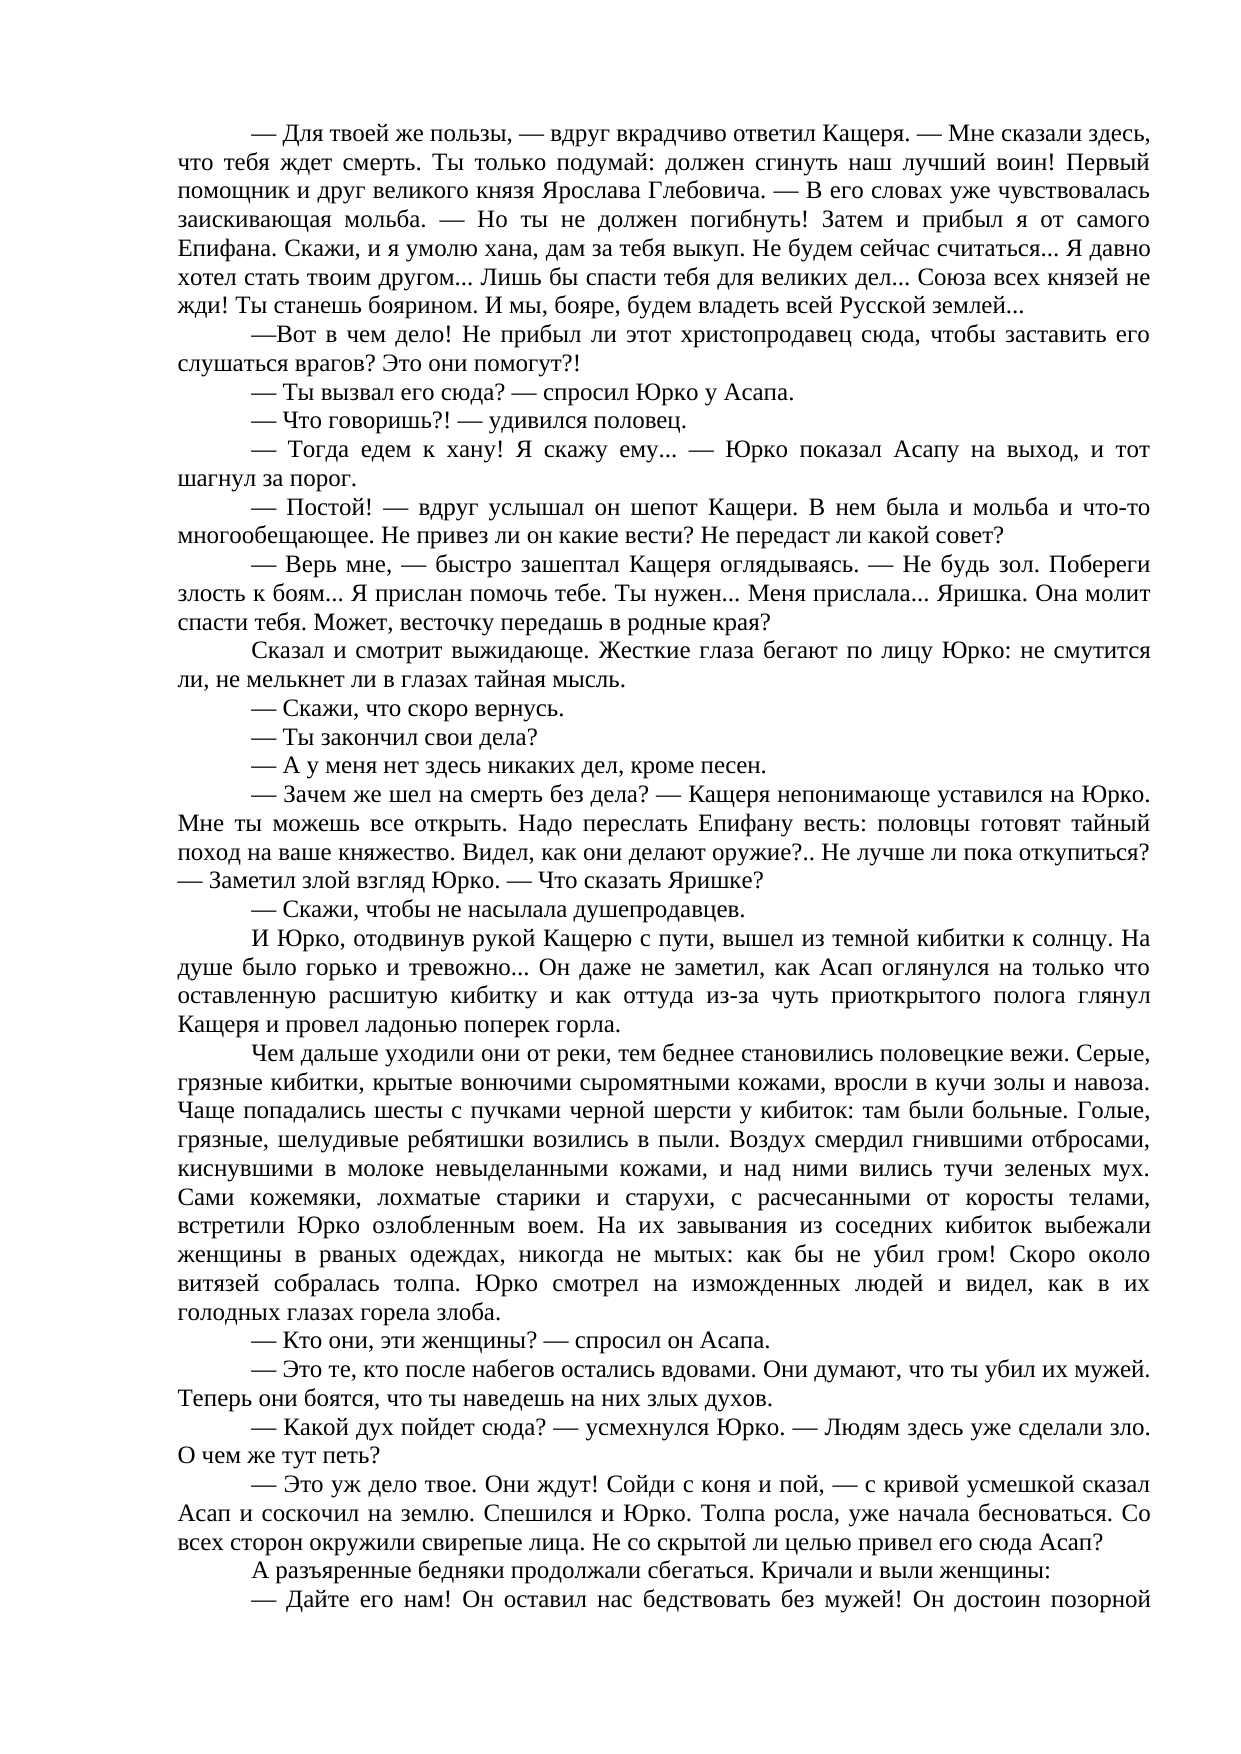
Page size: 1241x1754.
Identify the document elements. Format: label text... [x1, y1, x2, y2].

text — А у меня нет здесь никаких дел, кроме песен. [177, 751, 1152, 779]
text — Скажи, чтобы не насылала душепродавцев. [177, 894, 1152, 923]
text —Вот в чем дело! Не прибыл ли этот христопродавец сюда, чтобы заставить его слушаться врагов? Это они помогут?! [177, 319, 1152, 377]
text — Ты вызвал его сюда? — спросил Юрко у Асапа. [177, 377, 1152, 406]
text — Это уж дело твое. Они ждут! Сойди с коня и пой, — с кривой усмешкой сказал Асап и соскочил на землю. Спешился и Юрко. Толпа росла, уже начала бесноваться. Со всех сторон окружили свирепые лица. Не со скрытой ли целью привел его сюда Асап? [177, 1469, 1152, 1556]
text — Ты закончил свои дела? [177, 722, 1152, 751]
text — Это те, кто после набегов остались вдовами. Они думают, что ты убил их мужей. Теперь они боятся, что ты наведешь на них злых духов. [177, 1354, 1152, 1412]
text — Скажи, что скоро вернусь. [177, 693, 1152, 722]
text — Верь мне, — быстро зашептал Кащеря оглядываясь. — Не будь зол. Побереги злость к боям... Я прислан помочь тебе. Ты нужен... Меня прислала... Яришка. Она молит спасти тебя. Может, весточку передашь в родные края? [177, 549, 1152, 636]
text — Что говоришь?! — удивился половец. [177, 406, 1152, 434]
text Чем дальше уходили они от реки, тем беднее становились половецкие вежи. Серые, грязные кибитки, крытые вонючими сыромятными кожами, вросли в кучи золы и навоза. Чаще попадались шесты с пучками черной шерсти у кибиток: там были больные. Голые, грязные, шелудивые ребятишки возились в пыли. Воздух смердил гнившими отбросами, киснувшими в молоке невыделанными кожами, и над ними вились тучи зеленых мух. Сами кожемяки, лохматые старики и старухи, с расчесанными от коросты телами, встретили Юрко озлобленным воем. На их завывания из соседних кибиток выбежали женщины в рваных одеждах, никогда не мытых: как бы не убил гром! Скоро около витязей собралась толпа. Юрко смотрел на изможденных людей и видел, как в их голодных глазах горела злоба. [177, 1038, 1152, 1326]
text — Какой дух пойдет сюда? — усмехнулся Юрко. — Людям здесь уже сделали зло. О чем же тут петь? [177, 1412, 1152, 1469]
text — Постой! — вдруг услышал он шепот Кащери. В нем была и мольба и что-то многообещающее. Не привез ли он какие вести? Не передаст ли какой совет? [177, 492, 1152, 549]
text А разъяренные бедняки продолжали сбегаться. Кричали и выли женщины: [177, 1556, 1152, 1584]
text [177, 1584, 1152, 1613]
text — Кто они, эти женщины? — спросил он Асапа. [177, 1326, 1152, 1354]
text — Тогда едем к хану! Я скажу ему... — Юрко показал Асапу на выход, и тот шагнул за порог. [177, 434, 1152, 492]
text — Зачем же шел на смерть без дела? — Кащеря непонимающе уставился на Юрко. Мне ты можешь все открыть. Надо переслать Епифану весть: половцы готовят тайный поход на ваше княжество. Видел, как они делают оружие?.. Не лучше ли пока откупиться? — Заметил злой взгляд Юрко. — Что сказать Яришке? [177, 779, 1152, 894]
text Сказал и смотрит выжидающе. Жесткие глаза бегают по лицу Юрко: не смутится ли, не мелькнет ли в глазах тайная мысль. [177, 636, 1152, 693]
text И Юрко, отодвинув рукой Кащерю с пути, вышел из темной кибитки к солнцу. На душе было горько и тревожно... Он даже не заметил, как Асап оглянулся на только что оставленную расшитую кибитку и как оттуда из-за чуть приоткрытого полога глянул Кащеря и провел ладонью поперек горла. [177, 923, 1152, 1038]
text — Для твоей же пользы, — вдруг вкрадчиво ответил Кащеря. — Мне сказали здесь, что тебя ждет смерть. Ты только подумай: должен сгинуть наш лучший воин! Первый помощник и друг великого князя Ярослава Глебовича. — В его словах уже чувствовалась заискивающая мольба. — Но ты не должен погибнуть! Затем и прибыл я от самого Епифана. Скажи, и я умолю хана, дам за тебя выкуп. Не будем сейчас считаться... Я давно хотел стать твоим другом... Лишь бы спасти тебя для великих дел... Союза всех князей не жди! Ты станешь боярином. И мы, бояре, будем владеть всей Русской землей... [177, 118, 1152, 319]
